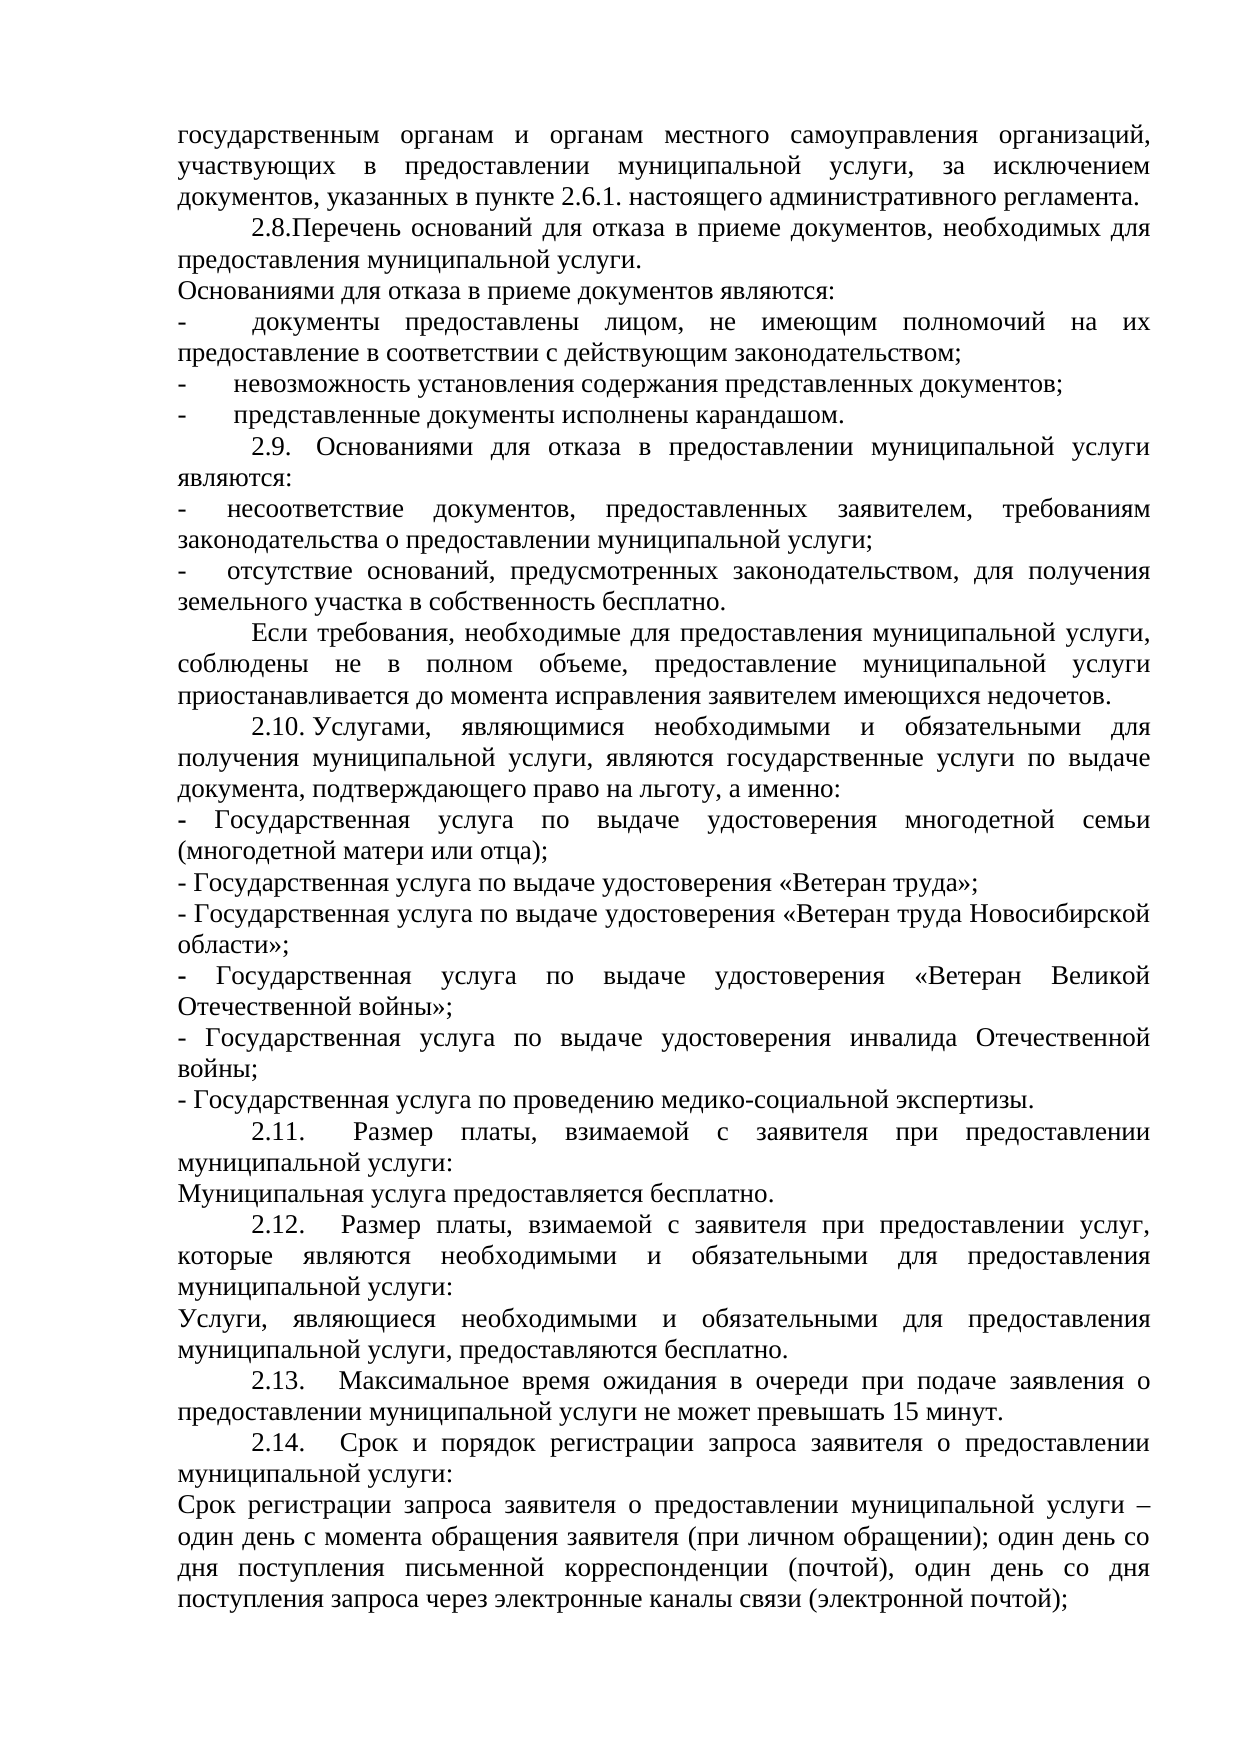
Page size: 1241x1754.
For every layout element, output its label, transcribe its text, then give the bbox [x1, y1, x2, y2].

text - отсутствие оснований, предусмотренных законодательством, для получения земельного участка в собственность бесплатно. [177, 554, 1152, 616]
text - представленные документы исполнены карандашом. [177, 398, 1152, 429]
text - Государственная услуга по выдаче удостоверения «Ветеран Великой Отечественной войны»; [177, 959, 1152, 1021]
text - Государственная услуга по выдаче удостоверения «Ветеран труда»; [177, 866, 1152, 897]
text - Государственная услуга по выдаче удостоверения «Ветеран труда Новосибирской области»; [177, 897, 1152, 959]
text 2.10. Услугами, являющимися необходимыми и обязательными для получения муниципальной услуги, являются государственные услуги по выдаче документа, подтверждающего право на льготу, а именно: [177, 710, 1152, 803]
text 2.12. Размер платы, взимаемой с заявителя при предоставлении услуг, которые являются необходимыми и обязательными для предоставления муниципальной услуги: [177, 1208, 1152, 1302]
text Услуги, являющиеся необходимыми и обязательными для предоставления муниципальной услуги, предоставляются бесплатно. [177, 1302, 1152, 1364]
text 2.11. Размер платы, взимаемой с заявителя при предоставлении муниципальной услуги: [177, 1115, 1152, 1177]
text 2.8.Перечень оснований для отказа в приеме документов, необходимых для предоставления муниципальной услуги. [177, 212, 1152, 274]
text - Государственная услуга по выдаче удостоверения инвалида Отечественной войны; [177, 1021, 1152, 1084]
text - документы предоставлены лицом, не имеющим полномочий на их предоставление в соответствии с действующим законодательством; [177, 305, 1152, 367]
text Муниципальная услуга предоставляется бесплатно. [177, 1177, 1152, 1208]
text - Государственная услуга по проведению медико-социальной экспертизы. [177, 1084, 1152, 1115]
text - Государственная услуга по выдаче удостоверения многодетной семьи (многодетной матери или отца); [177, 803, 1152, 866]
text 2.14. Срок и порядок регистрации запроса заявителя о предоставлении муниципальной услуги: [177, 1426, 1152, 1488]
text Основаниями для отказа в приеме документов являются: [177, 274, 1152, 305]
text 2.9. Основаниями для отказа в предоставлении муниципальной услуги являются: [177, 429, 1152, 492]
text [177, 118, 1152, 212]
text - несоответствие документов, предоставленных заявителем, требованиям законодательства о предоставлении муниципальной услуги; [177, 492, 1152, 554]
text 2.13. Максимальное время ожидания в очереди при подаче заявления о предоставлении муниципальной услуги не может превышать 15 минут. [177, 1364, 1152, 1426]
text - невозможность установления содержания представленных документов; [177, 367, 1152, 398]
text Срок регистрации запроса заявителя о предоставлении муниципальной услуги – один день с момента обращения заявителя (при личном обращении); один день со дня поступления письменной корреспонденции (почтой), один день со дня поступления запроса через электронные каналы связи (электронной почтой); [177, 1488, 1152, 1613]
text Если требования, необходимые для предоставления муниципальной услуги, соблюдены не в полном объеме, предоставление муниципальной услуги приостанавливается до момента исправления заявителем имеющихся недочетов. [177, 616, 1152, 710]
